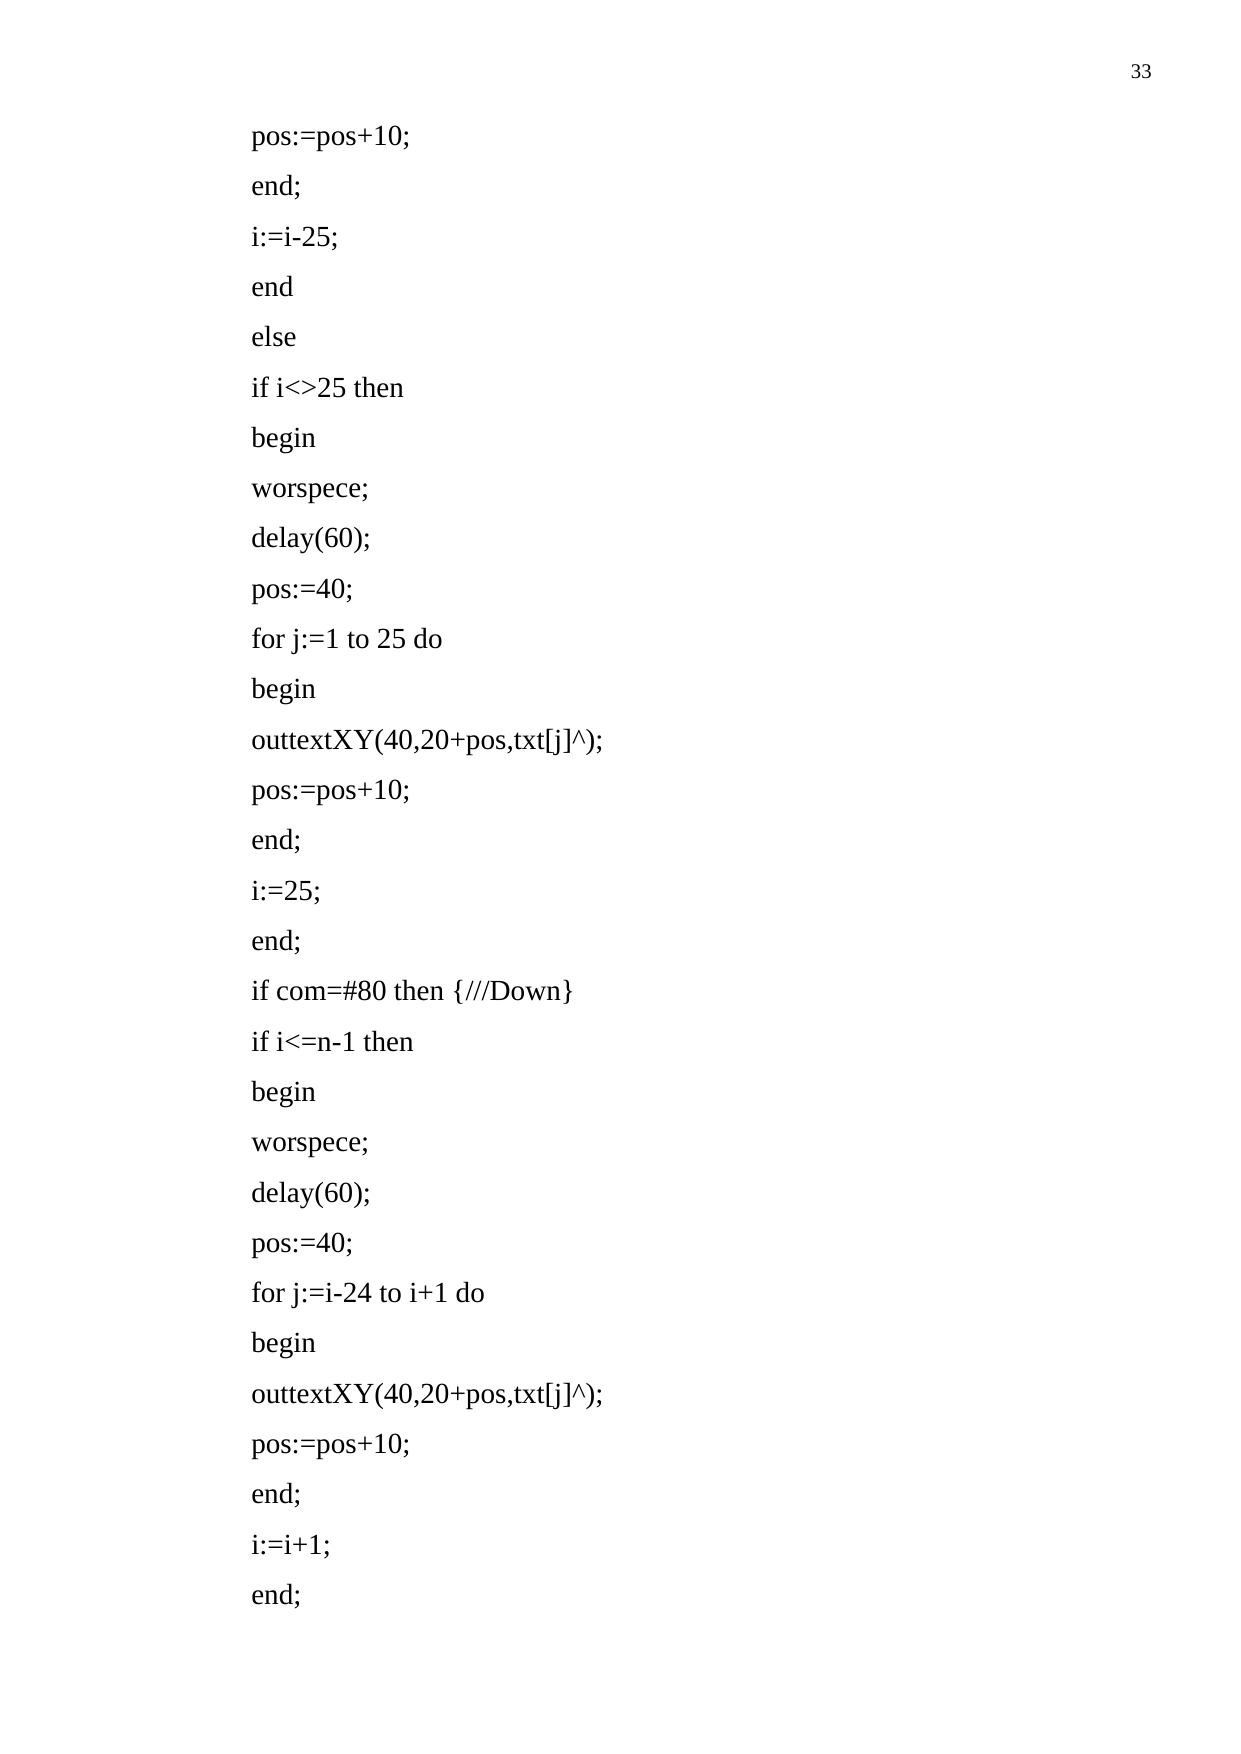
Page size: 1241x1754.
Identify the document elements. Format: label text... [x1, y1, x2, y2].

text else [177, 319, 1152, 353]
text pos:=40; [177, 571, 1152, 604]
text pos:=pos+10; [177, 118, 1152, 152]
text if com=#80 then {///Down} [177, 973, 1152, 1007]
text for j:=1 to 25 do [177, 621, 1152, 655]
text if i<=n-1 then [177, 1024, 1152, 1057]
text end [177, 269, 1152, 303]
text end; [177, 1577, 1152, 1611]
text if i<>25 then [177, 370, 1152, 403]
text end; [177, 923, 1152, 957]
text delay(60); [177, 521, 1152, 554]
text delay(60); [177, 1175, 1152, 1208]
text worspece; [177, 1124, 1152, 1158]
text i:=i+1; [177, 1527, 1152, 1560]
text end; [177, 1477, 1152, 1510]
text outtextXY(40,20+pos,txt[j]^); [177, 722, 1152, 755]
text begin [177, 420, 1152, 453]
text end; [177, 822, 1152, 856]
text begin [177, 1074, 1152, 1108]
text pos:=40; [177, 1225, 1152, 1258]
text i:=i-25; [177, 219, 1152, 252]
text i:=25; [177, 873, 1152, 906]
text end; [177, 168, 1152, 202]
text for j:=i-24 to i+1 do [177, 1275, 1152, 1309]
text pos:=pos+10; [177, 1426, 1152, 1460]
text pos:=pos+10; [177, 772, 1152, 806]
text begin [177, 672, 1152, 705]
text worspece; [177, 470, 1152, 504]
text begin [177, 1326, 1152, 1359]
text outtextXY(40,20+pos,txt[j]^); [177, 1376, 1152, 1409]
